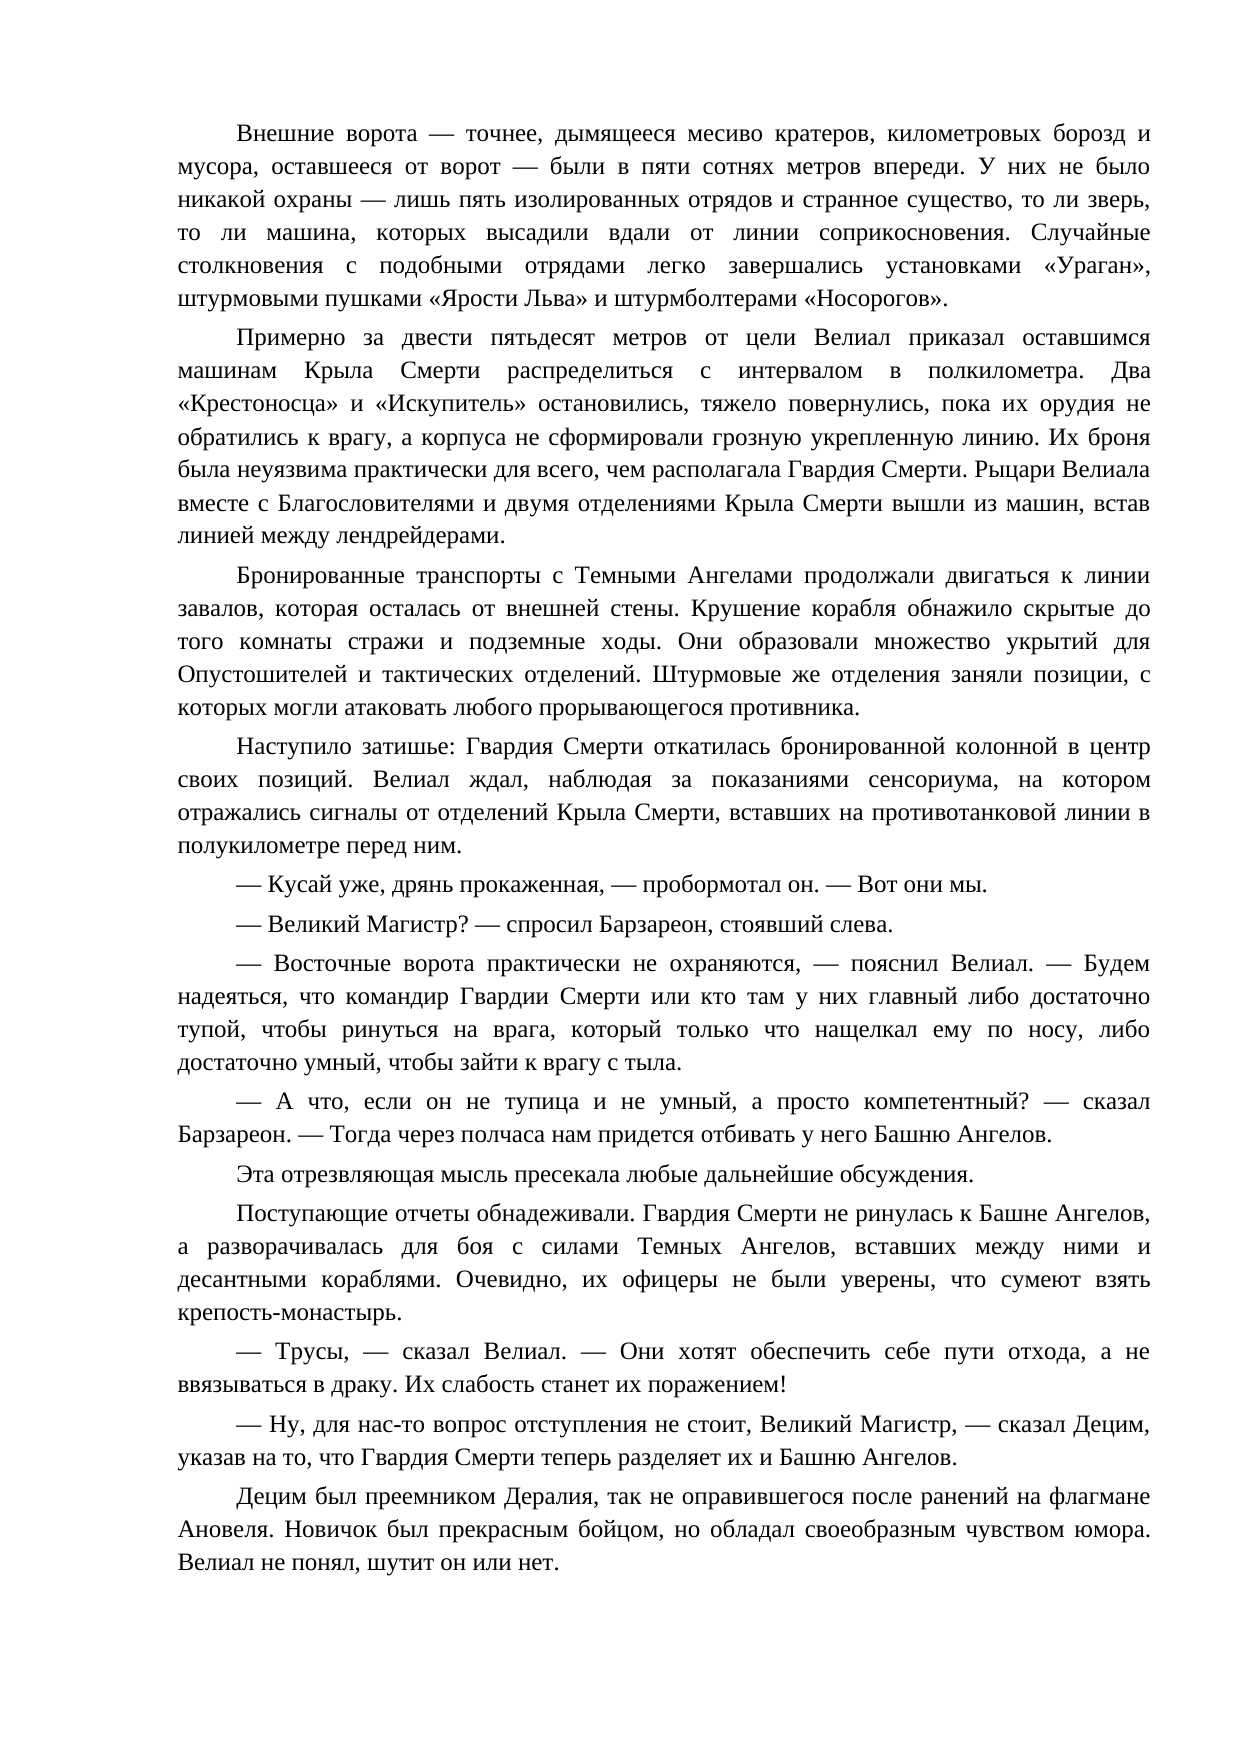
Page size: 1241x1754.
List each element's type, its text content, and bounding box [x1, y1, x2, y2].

text — Ну, для нас-то вопрос отступления не стоит, Великий Магистр, — сказал Децим, указав на то, что Гвардия Смерти теперь разделяет их и Башню Ангелов. [177, 1409, 1152, 1470]
text Наступило затишье: Гвардия Смерти откатилась бронированной колонной в центр своих позиций. Велиал ждал, наблюдая за показаниями сенсориума, на котором отражались сигналы от отделений Крыла Смерти, вставших на противотанковой линии в полукилометре перед ним. [177, 731, 1152, 859]
text — Восточные ворота практически не охраняются, — пояснил Велиал. — Будем надеяться, что командир Гвардии Смерти или кто там у них главный либо достаточно тупой, чтобы ринуться на врага, который только что нащелкал ему по носу, либо достаточно умный, чтобы зайти к врагу с тыла. [177, 948, 1152, 1076]
text — А что, если он не тупица и не умный, а просто компетентный? — сказал Барзареон. — Тогда через полчаса нам придется отбивать у него Башню Ангелов. [177, 1086, 1152, 1148]
text — Кусай уже, дрянь прокаженная, — пробормотал он. — Вот они мы. [177, 869, 1152, 898]
text Поступающие отчеты обнадеживали. Гвардия Смерти не ринулась к Башне Ангелов, а разворачивалась для боя с силами Темных Ангелов, вставших между ними и десантными кораблями. Очевидно, их офицеры не были уверены, что сумеют взять крепость-монастырь. [177, 1198, 1152, 1326]
text Децим был преемником Дералия, так не оправившегося после ранений на флагмане Ановеля. Новичок был прекрасным бойцом, но обладал своеобразным чувством юмора. Велиал не понял, шутит он или нет. [177, 1481, 1152, 1576]
text Эта отрезвляющая мысль пресекала любые дальнейшие обсуждения. [177, 1159, 1152, 1187]
text Внешние ворота — точнее, дымящееся месиво кратеров, километровых борозд и мусора, оставшееся от ворот — были в пяти сотнях метров впереди. У них не было никакой охраны — лишь пять изолированных отрядов и странное существо, то ли зверь, то ли машина, которых высадили вдали от линии соприкосновения. Случайные столкновения с подобными отрядами легко завершались установками «Ураган», штурмовыми пушками «Ярости Льва» и штурмболтерами «Носорогов». [177, 118, 1152, 312]
text Бронированные транспорты с Темными Ангелами продолжали двигаться к линии завалов, которая осталась от внешней стены. Крушение корабля обнажило скрытые до того комнаты стражи и подземные ходы. Они образовали множество укрытий для Опустошителей и тактических отделений. Штурмовые же отделения заняли позиции, с которых могли атаковать любого прорывающегося противника. [177, 560, 1152, 721]
text — Великий Магистр? — спросил Барзареон, стоявший слева. [177, 909, 1152, 938]
text — Трусы, — сказал Велиал. — Они хотят обеспечить себе пути отхода, а не ввязываться в драку. Их слабость станет их поражением! [177, 1336, 1152, 1398]
text Примерно за двести пятьдесят метров от цели Велиал приказал оставшимся машинам Крыла Смерти распределиться с интервалом в полкилометра. Два «Крестоносца» и «Искупитель» остановились, тяжело повернулись, пока их орудия не обратились к врагу, а корпуса не сформировали грозную укрепленную линию. Их броня была неуязвима практически для всего, чем располагала Гвардия Смерти. Рыцари Велиала вместе с Благословителями и двумя отделениями Крыла Смерти вышли из машин, встав линией между лендрейдерами. [177, 322, 1152, 549]
